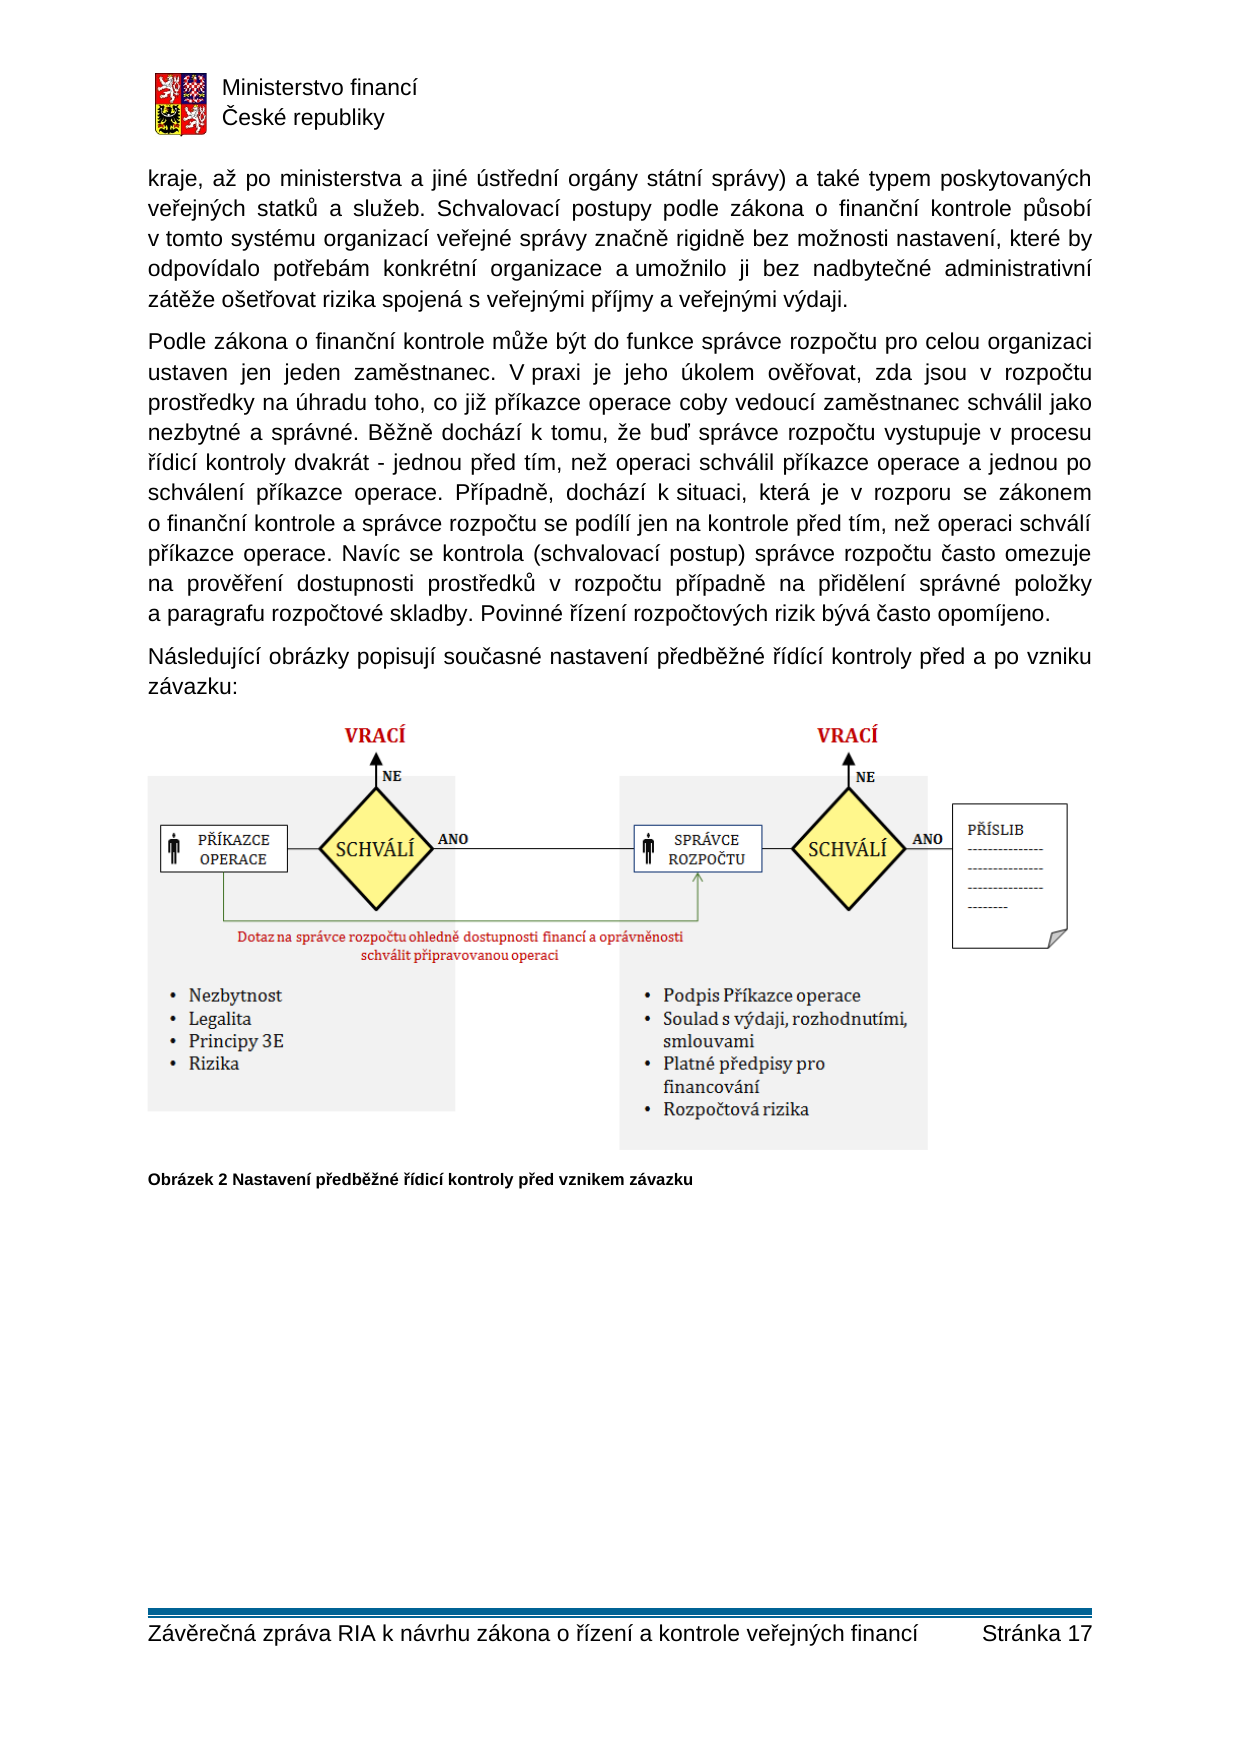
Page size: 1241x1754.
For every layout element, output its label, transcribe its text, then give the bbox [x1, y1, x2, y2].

text Následující obrázky popisují současné nastavení předběžné řídící kontroly před a po vzniku závazku: [148, 643, 1092, 699]
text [148, 165, 1092, 312]
text Podle zákona o finanční kontrole může být do funkce správce rozpočtu pro celou organizaci ustaven jen jeden zaměstnanec. V praxi je jeho úkolem ověřovat, zda jsou v rozpočtu prostředky na úhradu toho, co již příkazce operace coby vedoucí zaměstnanec schválil jako nezbytné a správné. Běžně dochází k tomu, že buď správce rozpočtu vystupuje v procesu řídicí kontroly dvakrát - jednou před tím, než operaci schválil příkazce operace a jednou po schválení příkazce operace. Případně, dochází k situaci, která je v rozporu se zákonem o finanční kontrole a správce rozpočtu se podílí jen na kontrole před tím, než operaci schválí příkazce operace. Navíc se kontrola (schvalovací postup) správce rozpočtu často omezuje na prověření dostupnosti prostředků v rozpočtu případně na přidělení správné položky a paragrafu rozpočtové skladby. Povinné řízení rozpočtových rizik bývá často opomíjeno. [148, 328, 1092, 626]
picture [147, 715, 1093, 1154]
picture [155, 73, 207, 137]
text Obrázek 2 Nastavení předběžné řídicí kontroly před vznikem závazku [148, 1169, 1092, 1189]
